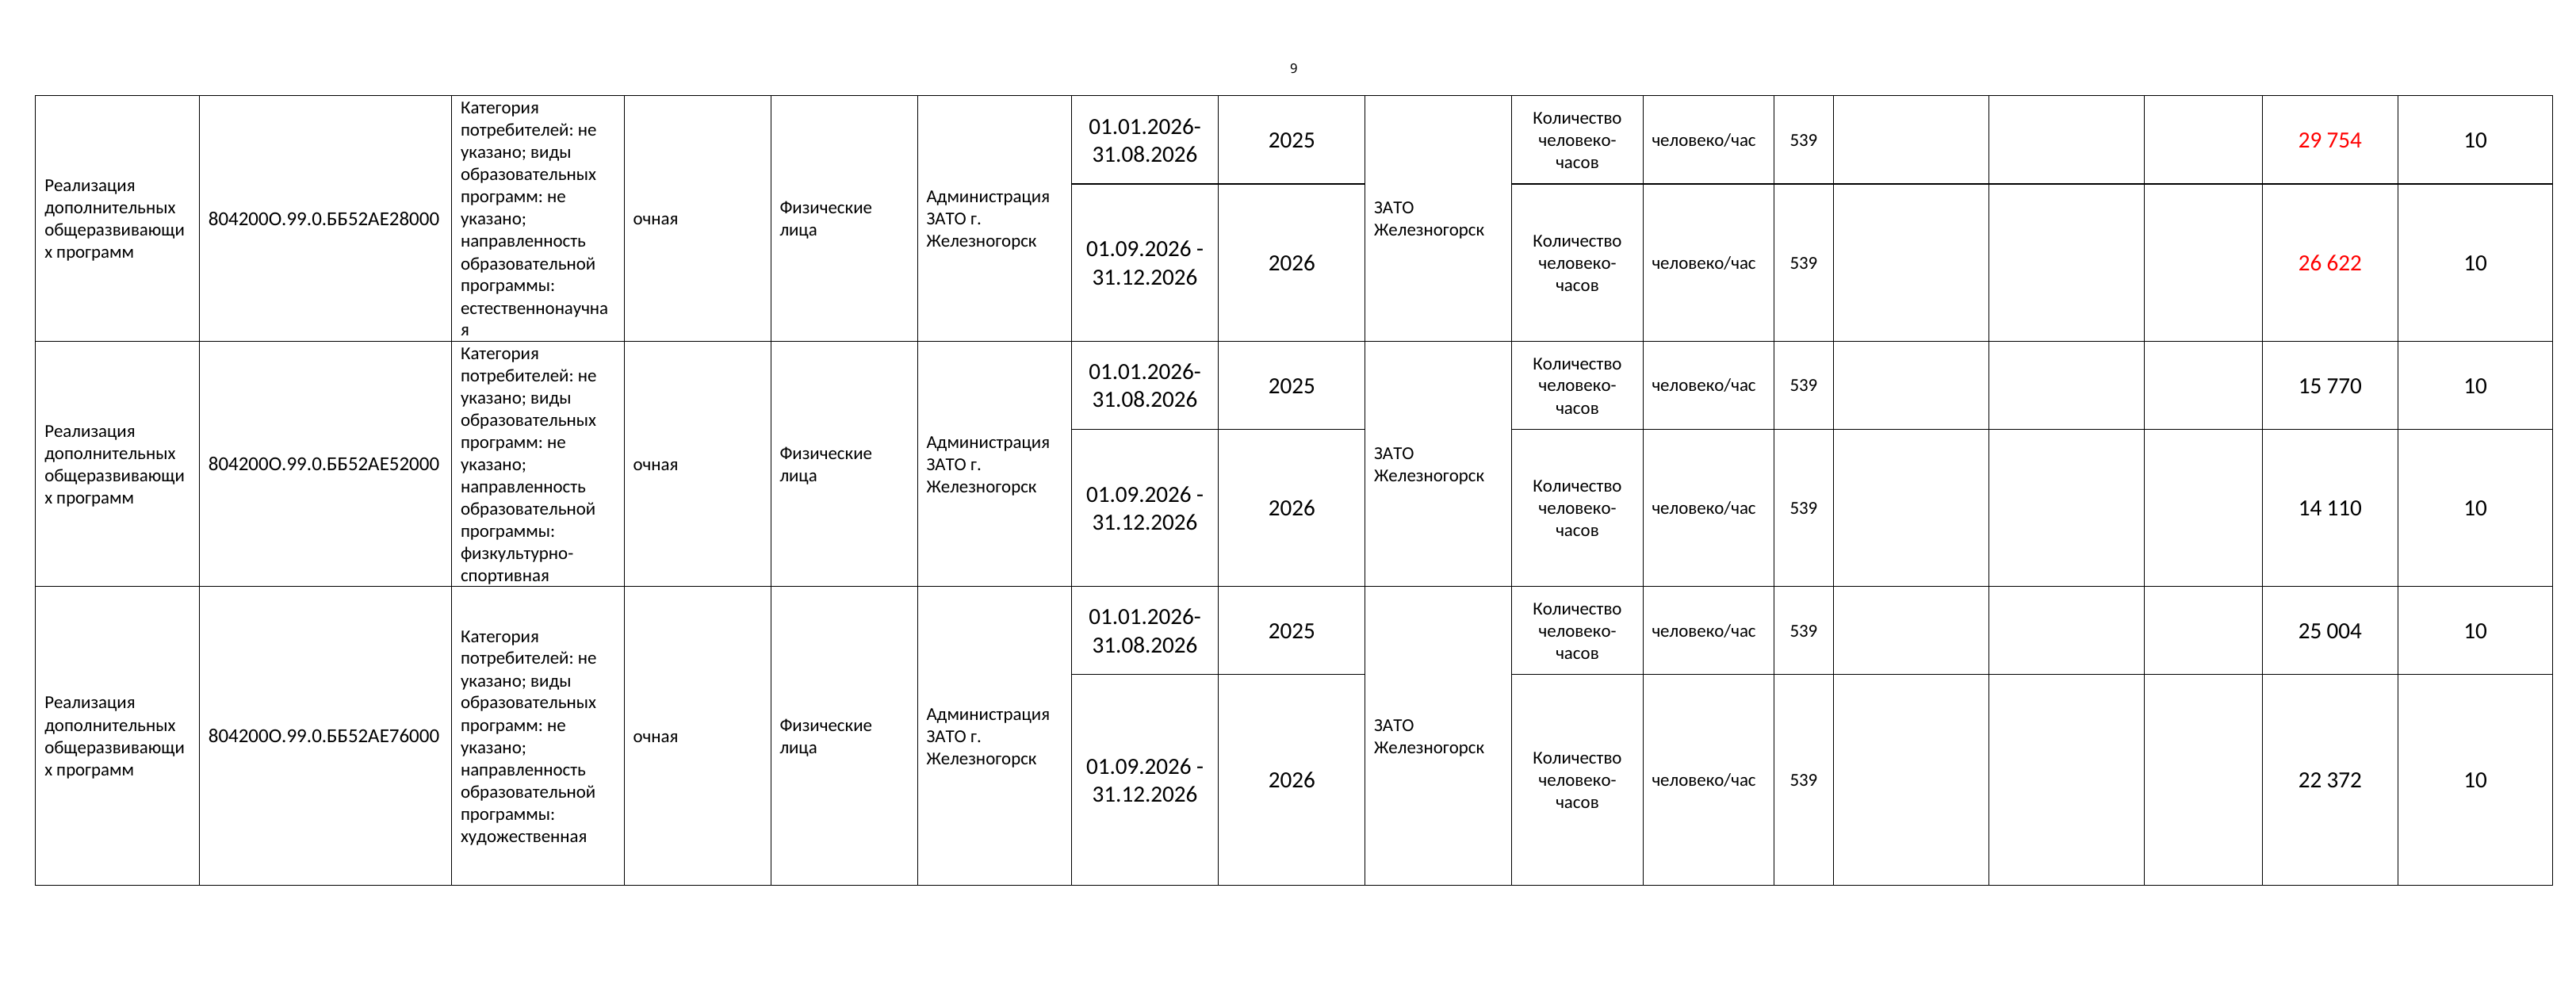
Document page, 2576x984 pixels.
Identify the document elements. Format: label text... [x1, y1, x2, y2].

table_cell 539 [1774, 185, 1833, 341]
table_cell [1989, 675, 2144, 885]
table_cell Физические лица [771, 96, 917, 341]
table_cell 01.09.2026 - 31.12.2026 [1072, 430, 1218, 586]
table_cell [1989, 587, 2144, 674]
table_cell 804200О.99.0.ББ52АЕ28000 [200, 96, 451, 341]
table_cell [1989, 342, 2144, 429]
table_cell [1989, 185, 2144, 341]
table_cell Количество человеко-часов [1512, 185, 1643, 341]
table_cell Физические лица [771, 342, 917, 586]
table_cell [2145, 430, 2262, 586]
table_cell [2145, 185, 2262, 341]
table_cell Категория потребителей: не указано; виды образовательных программ: не указано; направленность образовательной программы: естественнонаучная [452, 96, 624, 341]
table_cell 10 [2398, 587, 2552, 674]
table_cell [1989, 430, 2144, 586]
table_cell 539 [1774, 675, 1833, 885]
table_cell очная [625, 96, 771, 341]
table_cell [1989, 96, 2144, 183]
table_cell человеко/час [1644, 185, 1774, 341]
table_cell 2026 [1219, 185, 1365, 341]
table_cell Реализация дополнительных общеразвивающих программ [36, 587, 199, 885]
table_cell Администрация ЗАТО г. Железногорск [918, 342, 1071, 586]
table_cell 26 622 [2263, 185, 2398, 341]
table_cell человеко/час [1644, 587, 1774, 674]
table_cell Категория потребителей: не указано; виды образовательных программ: не указано; направленность образовательной программы: художественная [452, 587, 624, 885]
table_cell 2025 [1219, 96, 1365, 183]
table_cell 539 [1774, 430, 1833, 586]
table_cell человеко/час [1644, 342, 1774, 429]
table_cell очная [625, 587, 771, 885]
table_cell ЗАТО Железногорск [1365, 96, 1511, 341]
table_cell Реализация дополнительных общеразвивающих программ [36, 96, 199, 341]
table_cell 01.01.2026-31.08.2026 [1072, 342, 1218, 429]
table_cell Количество человеко-часов [1512, 430, 1643, 586]
table_cell Реализация дополнительных общеразвивающих программ [36, 342, 199, 586]
table_cell Категория потребителей: не указано; виды образовательных программ: не указано; направленность образовательной программы: физкультурно-спортивная [452, 342, 624, 586]
table_cell 2026 [1219, 430, 1365, 586]
table_cell 14 110 [2263, 430, 2398, 586]
table_cell очная [625, 342, 771, 586]
table_cell Количество человеко-часов [1512, 342, 1643, 429]
table_cell 01.01.2026-31.08.2026 [1072, 587, 1218, 674]
table_cell человеко/час [1644, 675, 1774, 885]
table_cell [1834, 96, 1988, 183]
table_cell 01.01.2026-31.08.2026 [1072, 96, 1218, 183]
table_cell 22 372 [2263, 675, 2398, 885]
table_cell 10 [2398, 96, 2552, 183]
table_cell [1834, 675, 1988, 885]
table_cell 10 [2398, 430, 2552, 586]
table_cell человеко/час [1644, 96, 1774, 183]
table_cell 29 754 [2263, 96, 2398, 183]
table_cell 2025 [1219, 587, 1365, 674]
table_cell человеко/час [1644, 430, 1774, 586]
table_cell [1834, 430, 1988, 586]
table_cell 804200О.99.0.ББ52АЕ76000 [200, 587, 451, 885]
table_cell [2145, 587, 2262, 674]
table_cell [2145, 96, 2262, 183]
table_cell 10 [2398, 675, 2552, 885]
table_cell 539 [1774, 342, 1833, 429]
table_cell 01.09.2026 - 31.12.2026 [1072, 675, 1218, 885]
table_cell Физические лица [771, 587, 917, 885]
table_cell [1834, 342, 1988, 429]
table_cell Количество человеко-часов [1512, 675, 1643, 885]
table_cell 10 [2398, 185, 2552, 341]
table_cell 2025 [1219, 342, 1365, 429]
table_cell ЗАТО Железногорск [1365, 587, 1511, 885]
table_cell 25 004 [2263, 587, 2398, 674]
table_cell ЗАТО Железногорск [1365, 342, 1511, 586]
table_cell 539 [1774, 587, 1833, 674]
table_cell 804200О.99.0.ББ52АЕ52000 [200, 342, 451, 586]
table_cell Количество человеко-часов [1512, 96, 1643, 183]
table_cell [1834, 587, 1988, 674]
table_cell 15 770 [2263, 342, 2398, 429]
table_cell [2145, 342, 2262, 429]
table_cell [1834, 185, 1988, 341]
table_cell 539 [1774, 96, 1833, 183]
table_cell Администрация ЗАТО г. Железногорск [918, 96, 1071, 341]
table_cell Количество человеко-часов [1512, 587, 1643, 674]
table_cell 01.09.2026 - 31.12.2026 [1072, 185, 1218, 341]
table_cell 10 [2398, 342, 2552, 429]
table_cell 2026 [1219, 675, 1365, 885]
table_cell [2145, 675, 2262, 885]
table_cell Администрация ЗАТО г. Железногорск [918, 587, 1071, 885]
